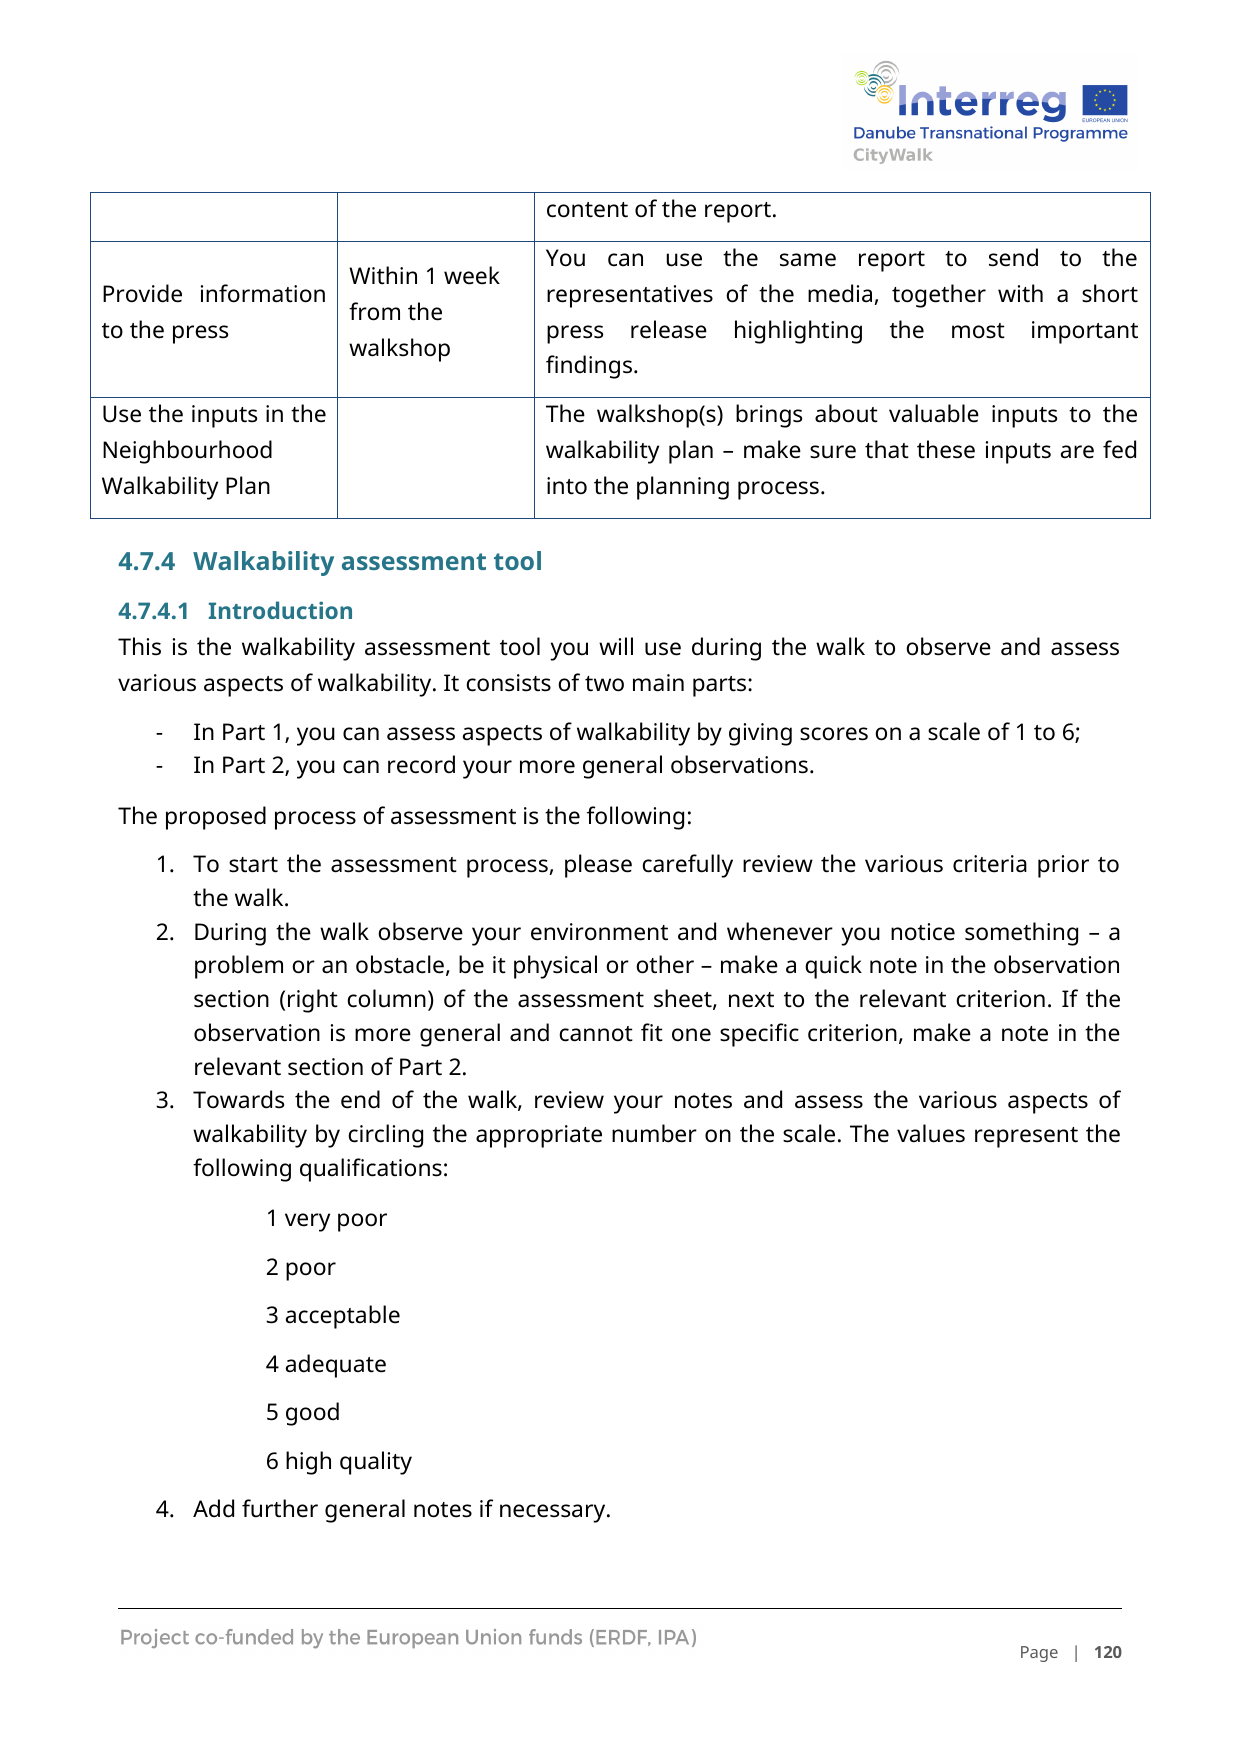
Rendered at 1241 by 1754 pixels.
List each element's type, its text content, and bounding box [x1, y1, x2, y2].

text 2 poor [266, 1251, 1122, 1282]
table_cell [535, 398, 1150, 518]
list Towards the end of the walk, review your notes and assess the various aspects of walkability by circling the appropriate number on the scale. The values represent the following qualifications: [156, 1084, 1122, 1183]
text The proposed process of assessment is the following: [118, 800, 1122, 831]
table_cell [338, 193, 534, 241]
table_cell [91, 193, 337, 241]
list In Part 1, you can assess aspects of walkability by giving scores on a scale of 1 to 6; [156, 716, 1122, 747]
picture [842, 53, 1138, 170]
text 5 good [266, 1396, 1122, 1427]
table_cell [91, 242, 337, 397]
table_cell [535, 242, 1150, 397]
text This is the walkability assessment tool you will use during the walk to observe and assess various aspects of walkability. It consists of two main parts: [118, 631, 1122, 698]
list In Part 2, you can record your more general observations. [156, 749, 1122, 781]
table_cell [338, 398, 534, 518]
picture [113, 1622, 704, 1656]
text 4 adequate [266, 1348, 1122, 1379]
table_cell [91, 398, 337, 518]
subtitle Walkability assessment tool [118, 544, 1122, 578]
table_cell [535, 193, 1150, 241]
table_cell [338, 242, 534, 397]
text 1 very poor [266, 1202, 1122, 1234]
text 6 high quality [266, 1444, 1122, 1476]
list Add further general notes if necessary. [156, 1493, 1122, 1524]
list During the walk observe your environment and whenever you notice something – a problem or an obstacle, be it physical or other – make a quick note in the observation section (right column) of the assessment sheet, next to the relevant criterion. If the observation is more general and cannot fit one specific criterion, make a note in the relevant section of Part 2. [156, 916, 1122, 1082]
text 3 acceptable [266, 1299, 1122, 1331]
subtitle Introduction [118, 595, 1122, 627]
list To start the assessment process, please carefully review the various criteria prior to the walk. [156, 848, 1122, 913]
